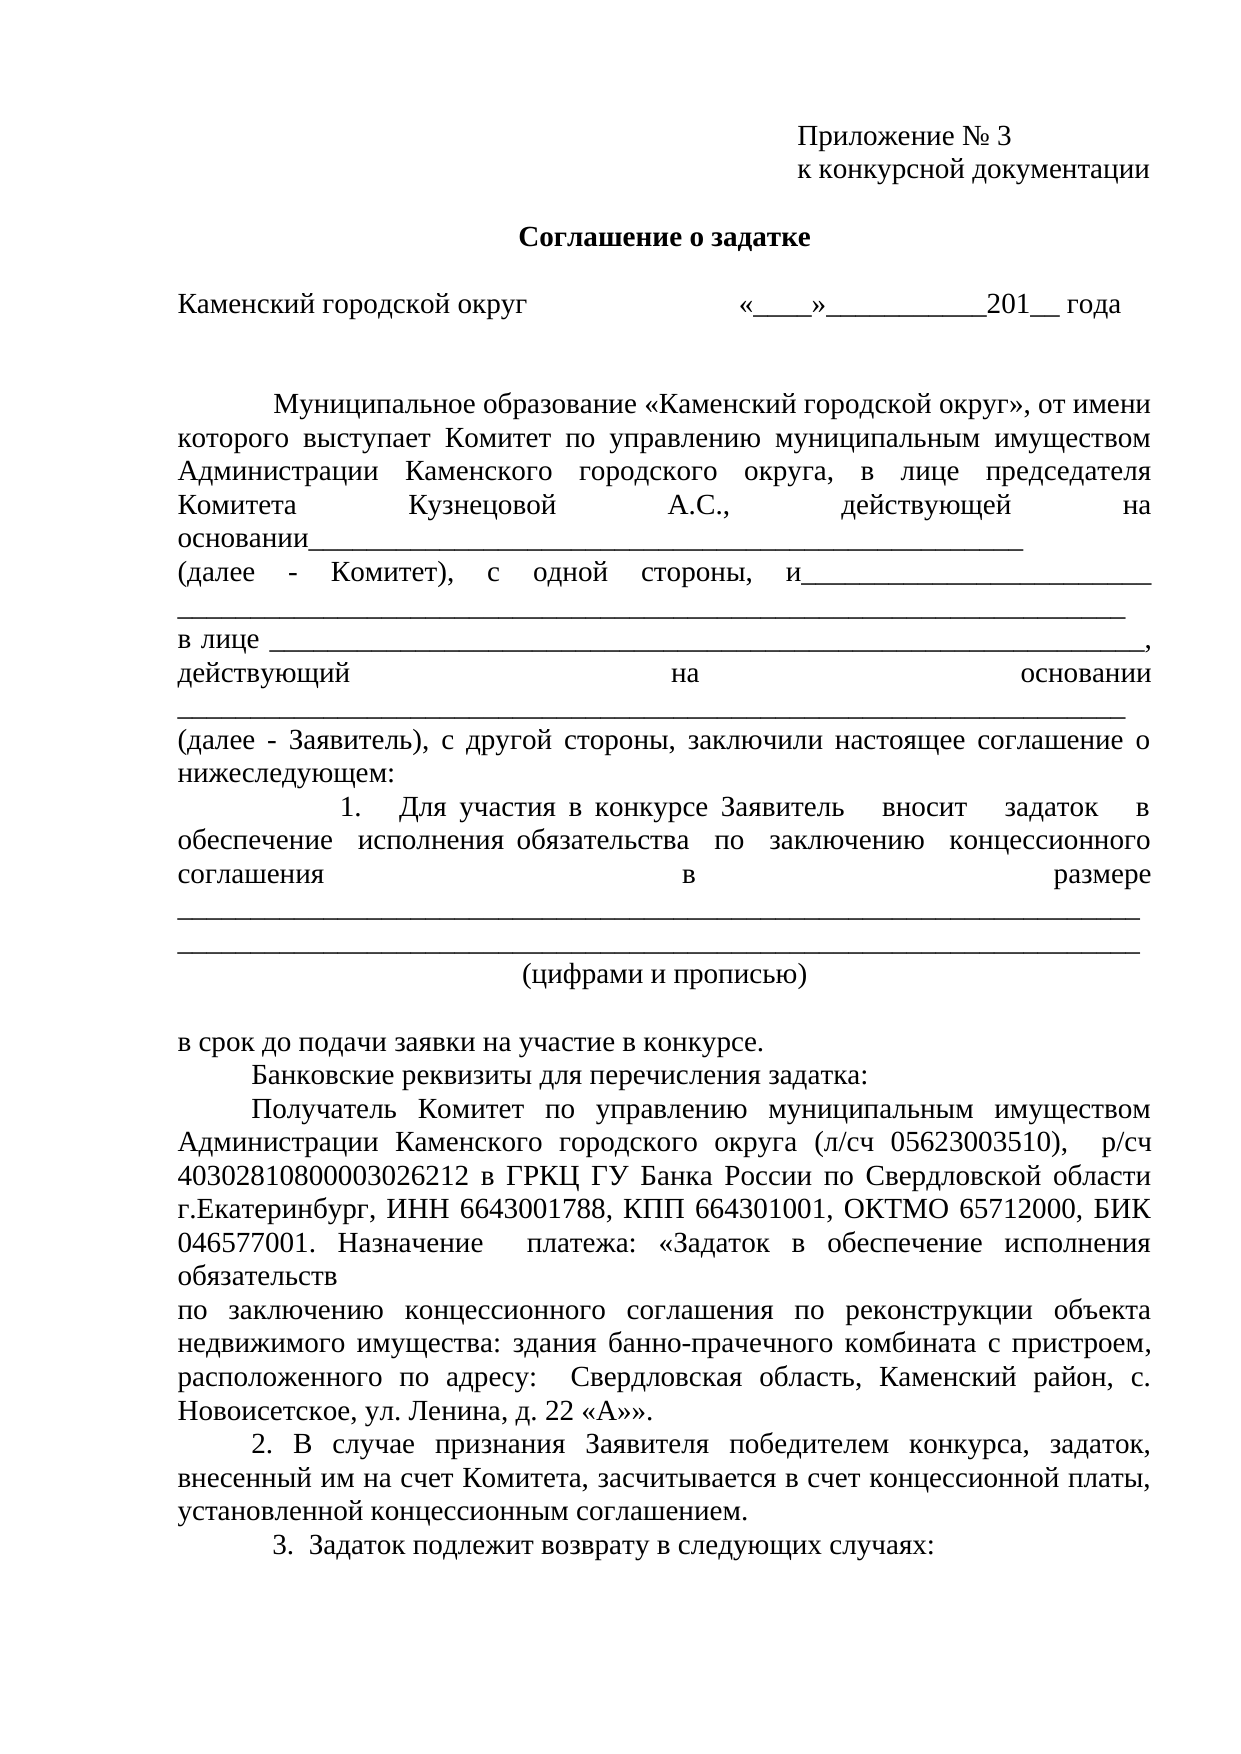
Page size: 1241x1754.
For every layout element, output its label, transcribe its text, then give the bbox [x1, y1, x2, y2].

text (цифрами и прописью) [177, 957, 1152, 990]
text Соглашение о задатке [177, 219, 1152, 252]
text в срок до подачи заявки на участие в конкурсе. [177, 1024, 1152, 1057]
text Муниципальное образование «Каменский городской округ», от имени которого выступает Комитет по управлению муниципальным имуществом Администрации Каменского городского округа, в лице председателя Комитета Кузнецовой А.С., действующей на основании_________________________________________________ (далее - Комитет), с одной стороны, и________________________ _________________________________________________________________ [177, 386, 1152, 621]
text 1. Для участия в конкурсе Заявитель вносит задаток в обеспечение исполнения обязательства по заключению концессионного соглашения в размере ____________________________________________________________________________________________________________________________________ [177, 789, 1152, 957]
text Приложение № 3 [177, 118, 1152, 152]
text 2. В случае признания Заявителя победителем конкурса, задаток, внесенный им на счет Комитета, засчитывается в счет концессионной платы, установленной концессионным соглашением. [177, 1426, 1152, 1527]
text Банковские реквизиты для перечисления задатка: [177, 1057, 1152, 1091]
text в лице ____________________________________________________________, действующий на основании _________________________________________________________________ (далее - Заявитель), с другой стороны, заключили настоящее соглашение о нижеследующем: [177, 621, 1152, 789]
text к конкурсной документации [177, 152, 1152, 185]
text 3. Задаток подлежит возврату в следующих случаях: [177, 1527, 1152, 1560]
text Получатель Комитет по управлению муниципальным имуществом Администрации Каменского городского округа (л/сч 05623003510), р/сч 40302810800003026212 в ГРКЦ ГУ Банка России по Свердловской области г.Екатеринбург, ИНН 6643001788, КПП 664301001, ОКТМО 65712000, БИК 046577001. Назначение платежа: «Задаток в обеспечение исполнения обязательств по заключению концессионного соглашения по реконструкции объекта недвижимого имущества: здания банно-прачечного комбината с пристроем, расположенного по адресу: Свердловская область, Каменский район, с. Новоисетское, ул. Ленина, д. 22 «А»». [177, 1091, 1152, 1426]
text Каменский городской округ «____»___________201__ года [177, 286, 1152, 319]
